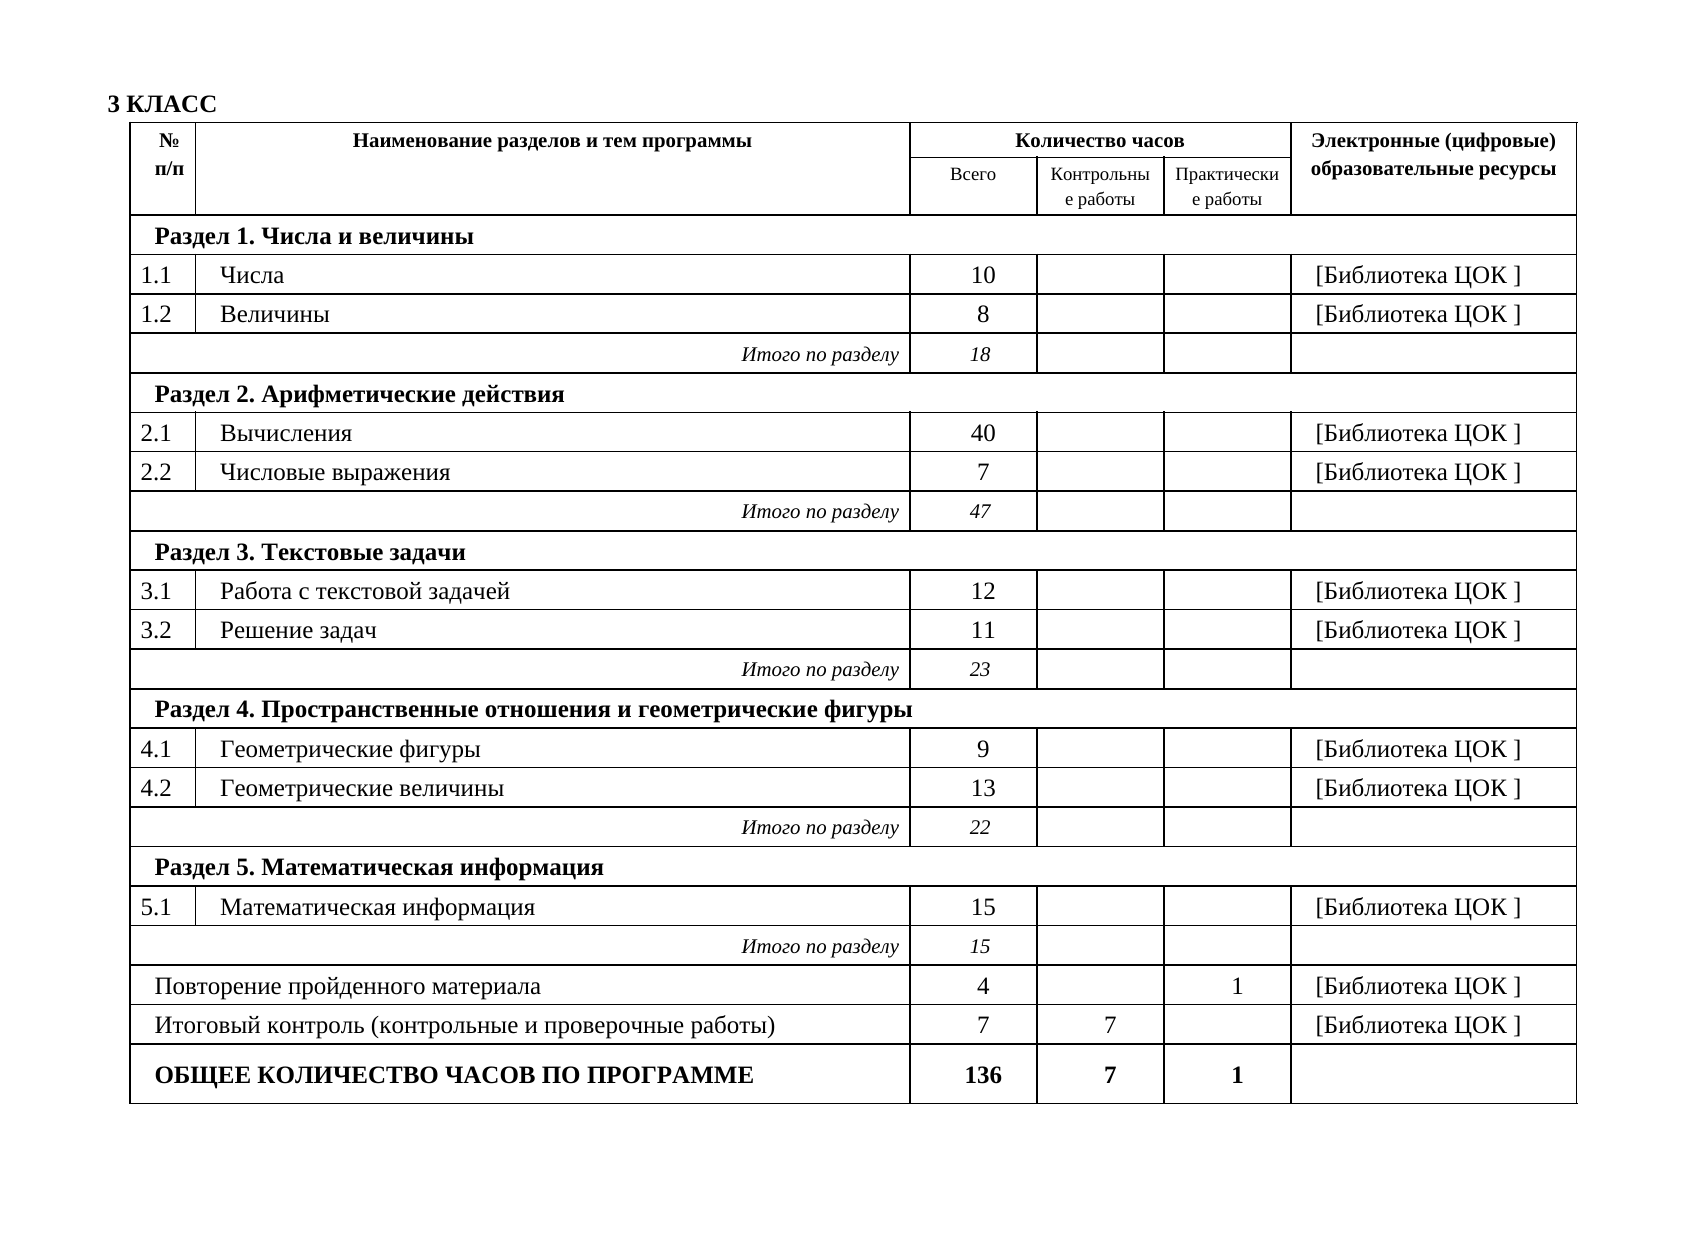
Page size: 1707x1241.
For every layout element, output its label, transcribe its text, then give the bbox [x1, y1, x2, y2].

table_cell [1038, 729, 1163, 767]
table_cell Геометрические величины [196, 768, 909, 806]
table_cell [1165, 452, 1290, 490]
table_cell [1165, 887, 1290, 924]
table_cell 15 [911, 887, 1036, 924]
table_cell Вычисления [196, 413, 909, 451]
table_cell 47 [911, 492, 1036, 530]
table_cell [1165, 334, 1290, 372]
table_cell [1038, 492, 1163, 530]
table_cell [1165, 492, 1290, 530]
table_cell [1165, 650, 1290, 688]
table_cell [1292, 1045, 1576, 1102]
table_cell 13 [911, 768, 1036, 806]
table_cell Итого по разделу [131, 808, 909, 846]
table_cell [1165, 808, 1290, 846]
table_cell Практические работы [1165, 158, 1290, 214]
table_cell 2.1 [131, 413, 195, 451]
table_cell Решение задач [196, 610, 909, 648]
table_cell 12 [911, 571, 1036, 609]
table_cell Работа с текстовой задачей [196, 571, 909, 609]
table_cell Итого по разделу [131, 650, 909, 688]
table_cell 18 [911, 334, 1036, 372]
table_cell Итоговый контроль (контрольные и проверочные работы) [131, 1005, 909, 1043]
table_cell [Библиотека ЦОК ] [1292, 1005, 1576, 1043]
table_cell 1.1 [131, 255, 195, 293]
table_cell Раздел 5. Математическая информация [131, 847, 1576, 885]
table_cell [1165, 1005, 1290, 1043]
table_cell Раздел 3. Текстовые задачи [131, 532, 1576, 569]
table_cell 7 [911, 452, 1036, 490]
table_cell [1292, 650, 1576, 688]
table_cell [1038, 926, 1163, 964]
table_header № п/п [131, 123, 195, 214]
table_cell [Библиотека ЦОК ] [1292, 610, 1576, 648]
table_cell Итого по разделу [131, 334, 909, 372]
table_cell [1292, 926, 1576, 964]
table_cell Величины [196, 295, 909, 332]
table_cell 1 [1165, 966, 1290, 1004]
table_cell 4.2 [131, 768, 195, 806]
table_cell [1038, 768, 1163, 806]
table_cell 5.1 [131, 887, 195, 924]
table_cell [Библиотека ЦОК ] [1292, 768, 1576, 806]
table_cell [1292, 808, 1576, 846]
table_cell [1292, 334, 1576, 372]
table_cell [1038, 255, 1163, 293]
text 3 КЛАСС [101, 89, 1618, 117]
table_cell [1165, 413, 1290, 451]
table_cell [Библиотека ЦОК ] [1292, 295, 1576, 332]
table_header Наименование разделов и тем программы [196, 123, 909, 214]
table_header Электронные (цифровые) образовательные ресурсы [1292, 123, 1576, 214]
table_cell 22 [911, 808, 1036, 846]
table_cell Математическая информация [196, 887, 909, 924]
table_cell 15 [911, 926, 1036, 964]
table_cell ОБЩЕЕ КОЛИЧЕСТВО ЧАСОВ ПО ПРОГРАММЕ [131, 1045, 909, 1102]
table_cell 4.1 [131, 729, 195, 767]
table_cell 7 [911, 1005, 1036, 1043]
table_cell 8 [911, 295, 1036, 332]
table_cell [1165, 729, 1290, 767]
table_cell 136 [911, 1045, 1036, 1102]
table_cell Геометрические фигуры [196, 729, 909, 767]
table_cell 4 [911, 966, 1036, 1004]
table_header Количество часов [911, 123, 1290, 156]
table_cell [Библиотека ЦОК ] [1292, 887, 1576, 924]
table_cell [Библиотека ЦОК ] [1292, 255, 1576, 293]
table_cell [1038, 650, 1163, 688]
table_cell [1038, 808, 1163, 846]
table_cell Итого по разделу [131, 926, 909, 964]
table_cell [Библиотека ЦОК ] [1292, 452, 1576, 490]
table_cell 1 [1165, 1045, 1290, 1102]
table_cell Раздел 1. Числа и величины [131, 216, 1576, 253]
table_cell 23 [911, 650, 1036, 688]
table_cell [1165, 255, 1290, 293]
table_cell [Библиотека ЦОК ] [1292, 729, 1576, 767]
table_cell Итого по разделу [131, 492, 909, 530]
table_cell [1038, 334, 1163, 372]
table_cell [1165, 571, 1290, 609]
table_cell 7 [1038, 1005, 1163, 1043]
table_cell [1038, 295, 1163, 332]
table_cell [1038, 966, 1163, 1004]
table_cell 10 [911, 255, 1036, 293]
table_cell [1038, 887, 1163, 924]
table_cell [1038, 452, 1163, 490]
table_cell 11 [911, 610, 1036, 648]
table_cell [1038, 413, 1163, 451]
table_cell [1165, 295, 1290, 332]
table_cell [1038, 571, 1163, 609]
table_cell Контрольные работы [1038, 158, 1163, 214]
table_cell 7 [1038, 1045, 1163, 1102]
table_cell [Библиотека ЦОК ] [1292, 413, 1576, 451]
table_cell Раздел 4. Пространственные отношения и геометрические фигуры [131, 690, 1576, 727]
table_cell 1.2 [131, 295, 195, 332]
table_cell [1165, 768, 1290, 806]
table_cell Повторение пройденного материала [131, 966, 909, 1004]
table_cell [Библиотека ЦОК ] [1292, 571, 1576, 609]
table_cell 3.2 [131, 610, 195, 648]
table_cell [1038, 610, 1163, 648]
table_cell Всего [911, 158, 1036, 214]
table_cell [1165, 926, 1290, 964]
table_cell [1292, 492, 1576, 530]
table_cell 40 [911, 413, 1036, 451]
table_cell [Библиотека ЦОК ] [1292, 966, 1576, 1004]
table_cell 2.2 [131, 452, 195, 490]
table_cell Числа [196, 255, 909, 293]
table_cell 3.1 [131, 571, 195, 609]
table_cell Числовые выражения [196, 452, 909, 490]
table_cell Раздел 2. Арифметические действия [131, 374, 1576, 411]
table_cell 9 [911, 729, 1036, 767]
table_cell [1165, 610, 1290, 648]
